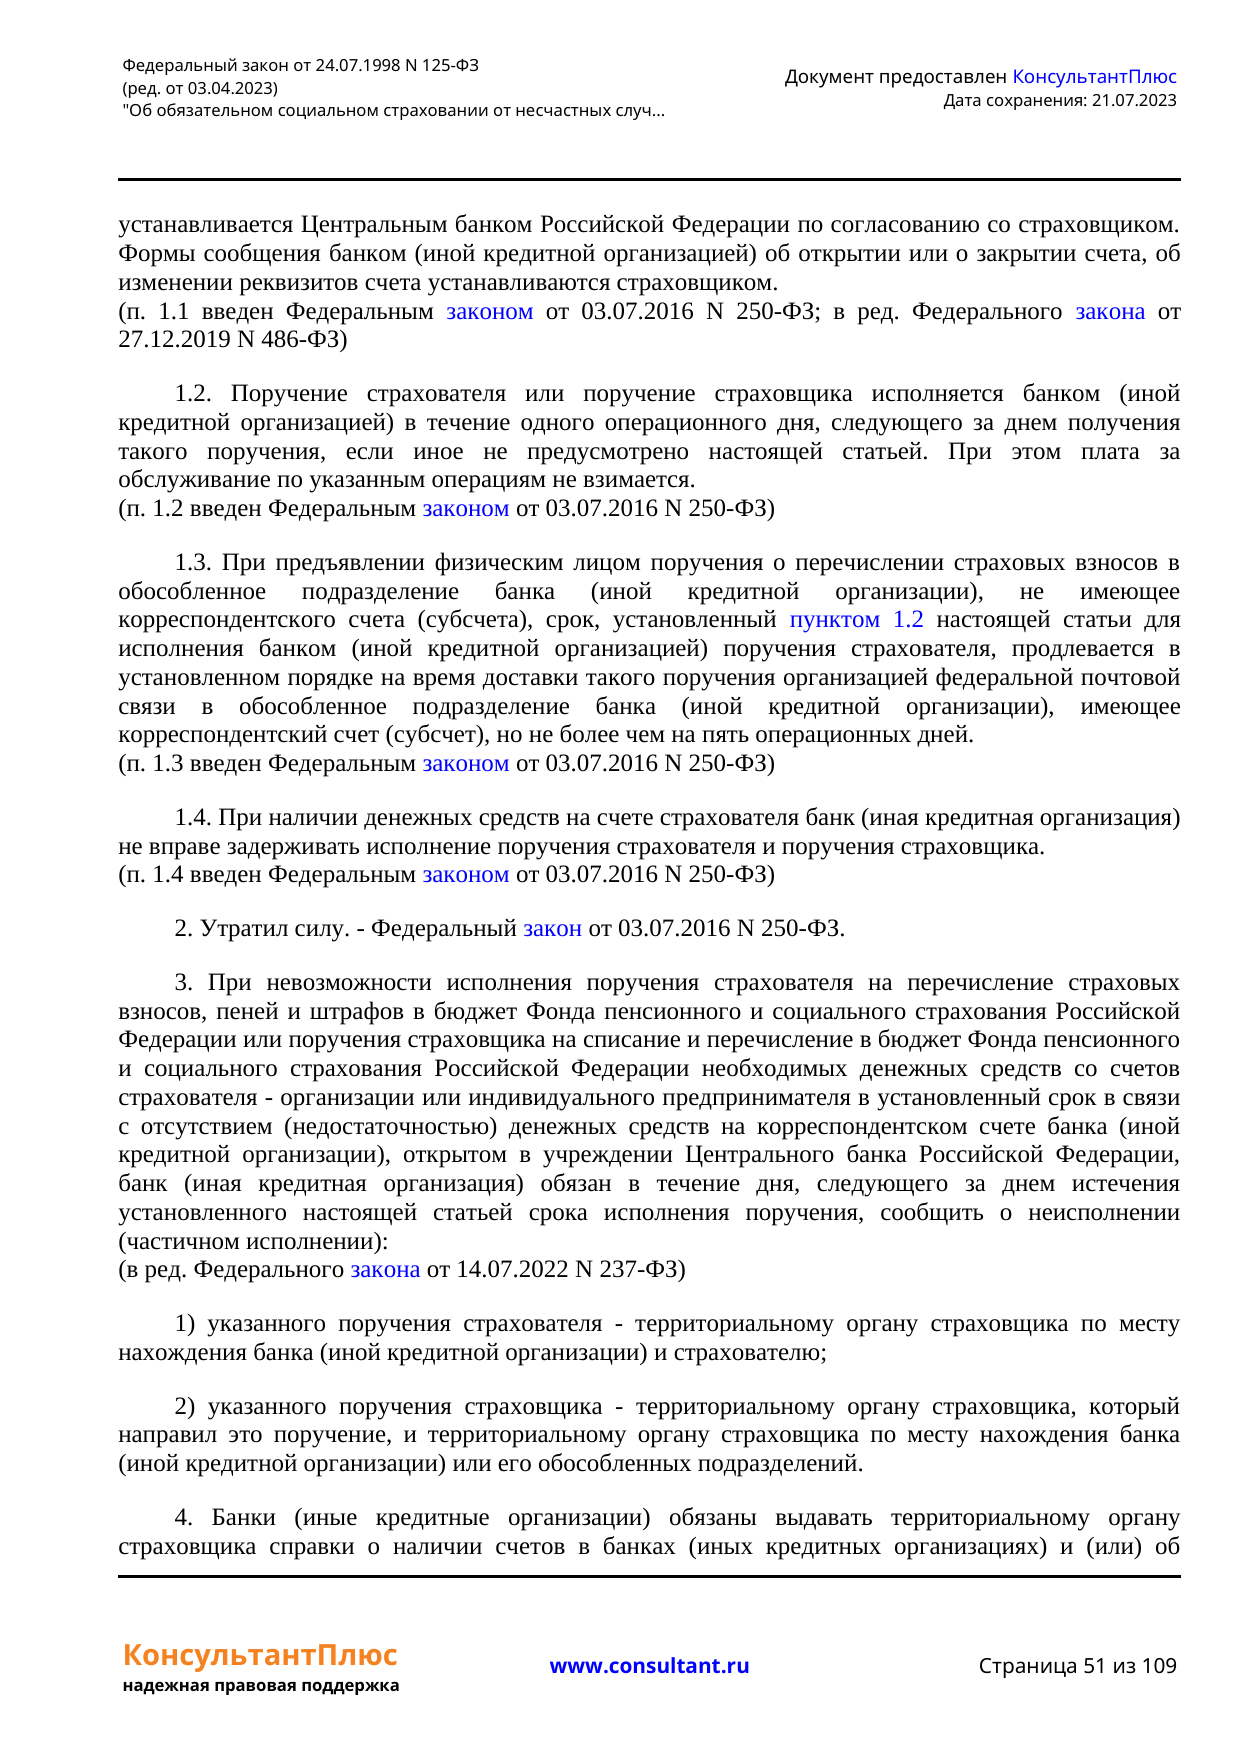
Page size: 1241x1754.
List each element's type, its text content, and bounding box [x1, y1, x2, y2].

text 2. Утратил силу. - Федеральный закон от 03.07.2016 N 250-ФЗ. [118, 913, 1181, 942]
text 1) указанного поручения страхователя - территориальному органу страховщика по месту нахождения банка (иной кредитной организации) и страхователю; [118, 1308, 1181, 1366]
text 1.3. При предъявлении физическим лицом поручения о перечислении страховых взносов в обособленное подразделение банка (иной кредитной организации), не имеющее корреспондентского счета (субсчета), срок, установленный пунктом 1.2 настоящей статьи для исполнения банком (иной кредитной организацией) поручения страхователя, продлевается в установленном порядке на время доставки такого поручения организацией федеральной почтовой связи в обособленное подразделение банка (иной кредитной организации), имеющее корреспондентский счет (субсчет), но не более чем на пять операционных дней. [118, 547, 1181, 748]
text (п. 1.2 введен Федеральным законом от 03.07.2016 N 250-ФЗ) [118, 493, 1181, 522]
text (п. 1.4 введен Федеральным законом от 03.07.2016 N 250-ФЗ) [118, 859, 1181, 888]
text 1.2. Поручение страхователя или поручение страховщика исполняется банком (иной кредитной организацией) в течение одного операционного дня, следующего за днем получения такого поручения, если иное не предусмотрено настоящей статьей. При этом плата за обслуживание по указанным операциям не взимается. [118, 378, 1181, 493]
text 2) указанного поручения страховщика - территориальному органу страховщика, который направил это поручение, и территориальному органу страховщика по месту нахождения банка (иной кредитной организации) или его обособленных подразделений. [118, 1391, 1181, 1477]
text (п. 1.3 введен Федеральным законом от 03.07.2016 N 250-ФЗ) [118, 748, 1181, 777]
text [118, 209, 1181, 296]
text 3. При невозможности исполнения поручения страхователя на перечисление страховых взносов, пеней и штрафов в бюджет Фонда пенсионного и социального страхования Российской Федерации или поручения страховщика на списание и перечисление в бюджет Фонда пенсионного и социального страхования Российской Федерации необходимых денежных средств со счетов страхователя - организации или индивидуального предпринимателя в установленный срок в связи с отсутствием (недостаточностью) денежных средств на корреспондентском счете банка (иной кредитной организации), открытом в учреждении Центрального банка Российской Федерации, банк (иная кредитная организация) обязан в течение дня, следующего за днем истечения установленного настоящей статьей срока исполнения поручения, сообщить о неисполнении (частичном исполнении): [118, 967, 1181, 1254]
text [118, 1502, 1181, 1559]
text (п. 1.1 введен Федеральным законом от 03.07.2016 N 250-ФЗ; в ред. Федерального закона от 27.12.2019 N 486-ФЗ) [118, 296, 1181, 353]
text (в ред. Федерального закона от 14.07.2022 N 237-ФЗ) [118, 1254, 1181, 1283]
text 1.4. При наличии денежных средств на счете страхователя банк (иная кредитная организация) не вправе задерживать исполнение поручения страхователя и поручения страховщика. [118, 802, 1181, 859]
